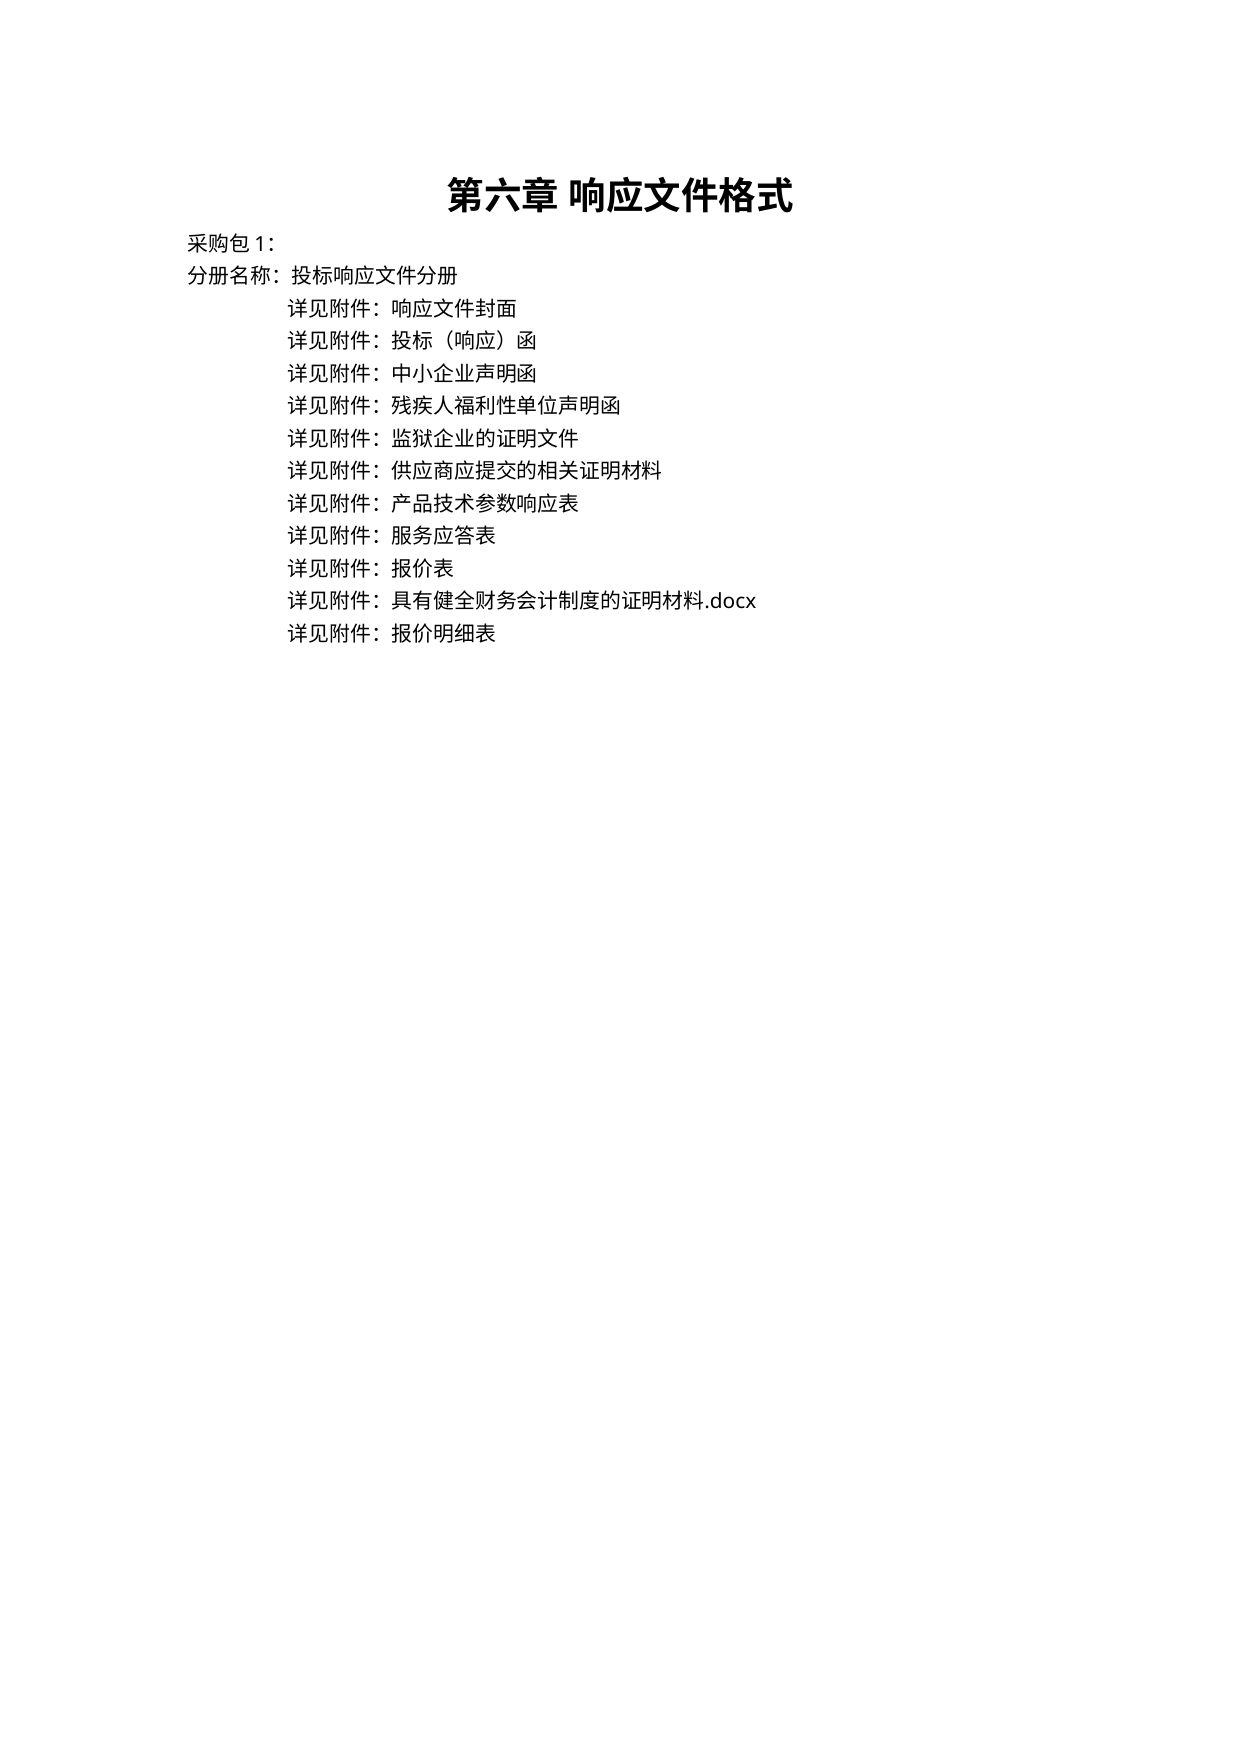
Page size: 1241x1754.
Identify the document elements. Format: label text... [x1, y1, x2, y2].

text 详见附件：中小企业声明函 [187, 357, 1053, 389]
text 详见附件：报价明细表 [187, 617, 1053, 649]
text 详见附件：具有健全财务会计制度的证明材料.docx [187, 584, 1053, 617]
text 详见附件：响应文件封面 [187, 292, 1053, 324]
text 详见附件：供应商应提交的相关证明材料 [187, 454, 1053, 487]
text 详见附件：监狱企业的证明文件 [187, 422, 1053, 454]
text 详见附件：服务应答表 [187, 519, 1053, 552]
text 详见附件：报价表 [187, 552, 1053, 584]
text 详见附件：残疾人福利性单位声明函 [187, 389, 1053, 422]
text 详见附件：投标（响应）函 [187, 324, 1053, 357]
text 采购包1： [187, 227, 1053, 259]
text 详见附件：产品技术参数响应表 [187, 487, 1053, 519]
text 第六章 响应文件格式 [187, 162, 1053, 227]
text 分册名称：投标响应文件分册 [187, 259, 1053, 292]
